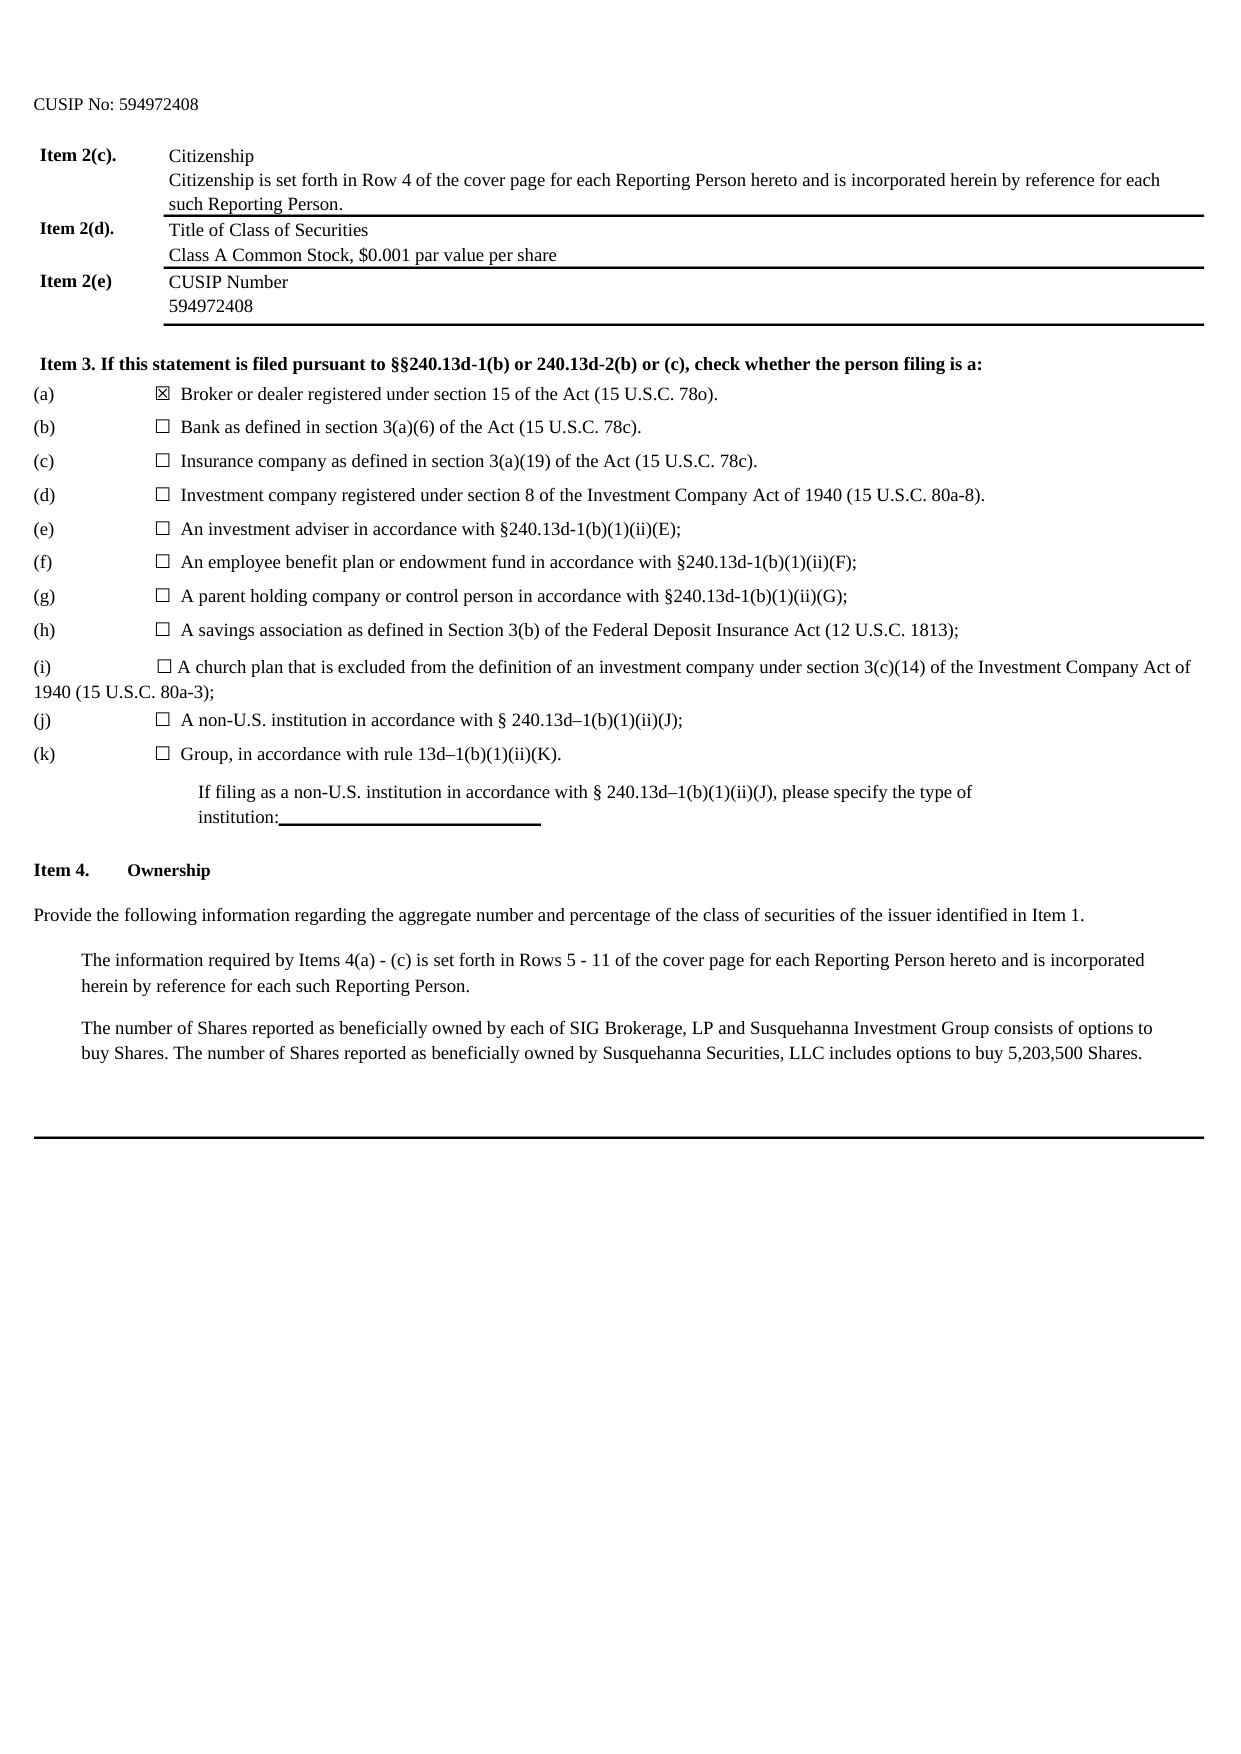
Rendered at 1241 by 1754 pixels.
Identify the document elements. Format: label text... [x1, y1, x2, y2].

list ☐ A church plan that is excluded from the definition of an investment company under section 3(c)(14) of the Investment Company Act of 1940 (15 U.S.C. 80a-3); [33, 653, 1197, 704]
list ☐ An investment adviser in accordance with §240.13d-1(b)(1)(ii)(E); [33, 518, 1197, 539]
text Citizenship is set forth in Row 4 of the cover page for each Reporting Person hereto and is incorporated herein by reference for each such Reporting Person. [169, 169, 1163, 214]
list ☐ Bank as defined in section 3(a)(6) of the Act (15 U.S.C. 78c). [33, 416, 1197, 438]
text Title of Class of Securities [169, 219, 1197, 241]
text Item 2(c). [39, 144, 119, 166]
list ☐ Insurance company as defined in section 3(a)(19) of the Act (15 U.S.C. 78c). [33, 450, 1197, 472]
text Item 4. Ownership [33, 859, 1197, 880]
text If filing as a non-U.S. institution in accordance with § 240.13d–1(b)(1)(ii)(J), please specify the type of institution: [198, 781, 974, 827]
text The information required by Items 4(a) - (c) is set forth in Rows 5 - 11 of the cover page for each Reporting Person hereto and is incorporated herein by reference for each such Reporting Person. [81, 949, 1197, 996]
list ☐ A savings association as defined in Section 3(b) of the Federal Deposit Insurance Act (12 U.S.C. 1813); [33, 619, 1197, 641]
text Item 2(d). [39, 217, 119, 238]
text Item 2(e) [39, 269, 119, 291]
text CUSIP Number [169, 271, 1197, 293]
text Class A Common Stock, $0.001 par value per share [169, 243, 1197, 265]
list ☐ A parent holding company or control person in accordance with §240.13d-1(b)(1)(ii)(G); [33, 585, 1197, 607]
text Citizenship [169, 145, 1197, 166]
list ☐ Group, in accordance with rule 13d–1(b)(1)(ii)(K). [33, 743, 1197, 764]
text 594972408 [169, 295, 1197, 317]
text CUSIP No: 594972408 [33, 94, 1197, 114]
list ☐ Investment company registered under section 8 of the Investment Company Act of 1940 (15 U.S.C. 80a-8). [33, 484, 1197, 506]
text Item 3. If this statement is filed pursuant to §§240.13d-1(b) or 240.13d-2(b) or (c), check whether the person filing is a: [39, 353, 1197, 374]
list ☐ A non-U.S. institution in accordance with § 240.13d–1(b)(1)(ii)(J); [33, 709, 1197, 731]
list ☒ Broker or dealer registered under section 15 of the Act (15 U.S.C. 78o). [33, 383, 1197, 404]
text Provide the following information regarding the aggregate number and percentage of the class of securities of the issuer identified in Item 1. [33, 904, 1197, 926]
list ☐ An employee benefit plan or endowment fund in accordance with §240.13d-1(b)(1)(ii)(F); [33, 551, 1197, 573]
text The number of Shares reported as beneficially owned by each of SIG Brokerage, LP and Susquehanna Investment Group consists of options to buy Shares. The number of Shares reported as beneficially owned by Susquehanna Securities, LLC includes options to buy 5,203,500 Shares. [81, 1017, 1186, 1063]
